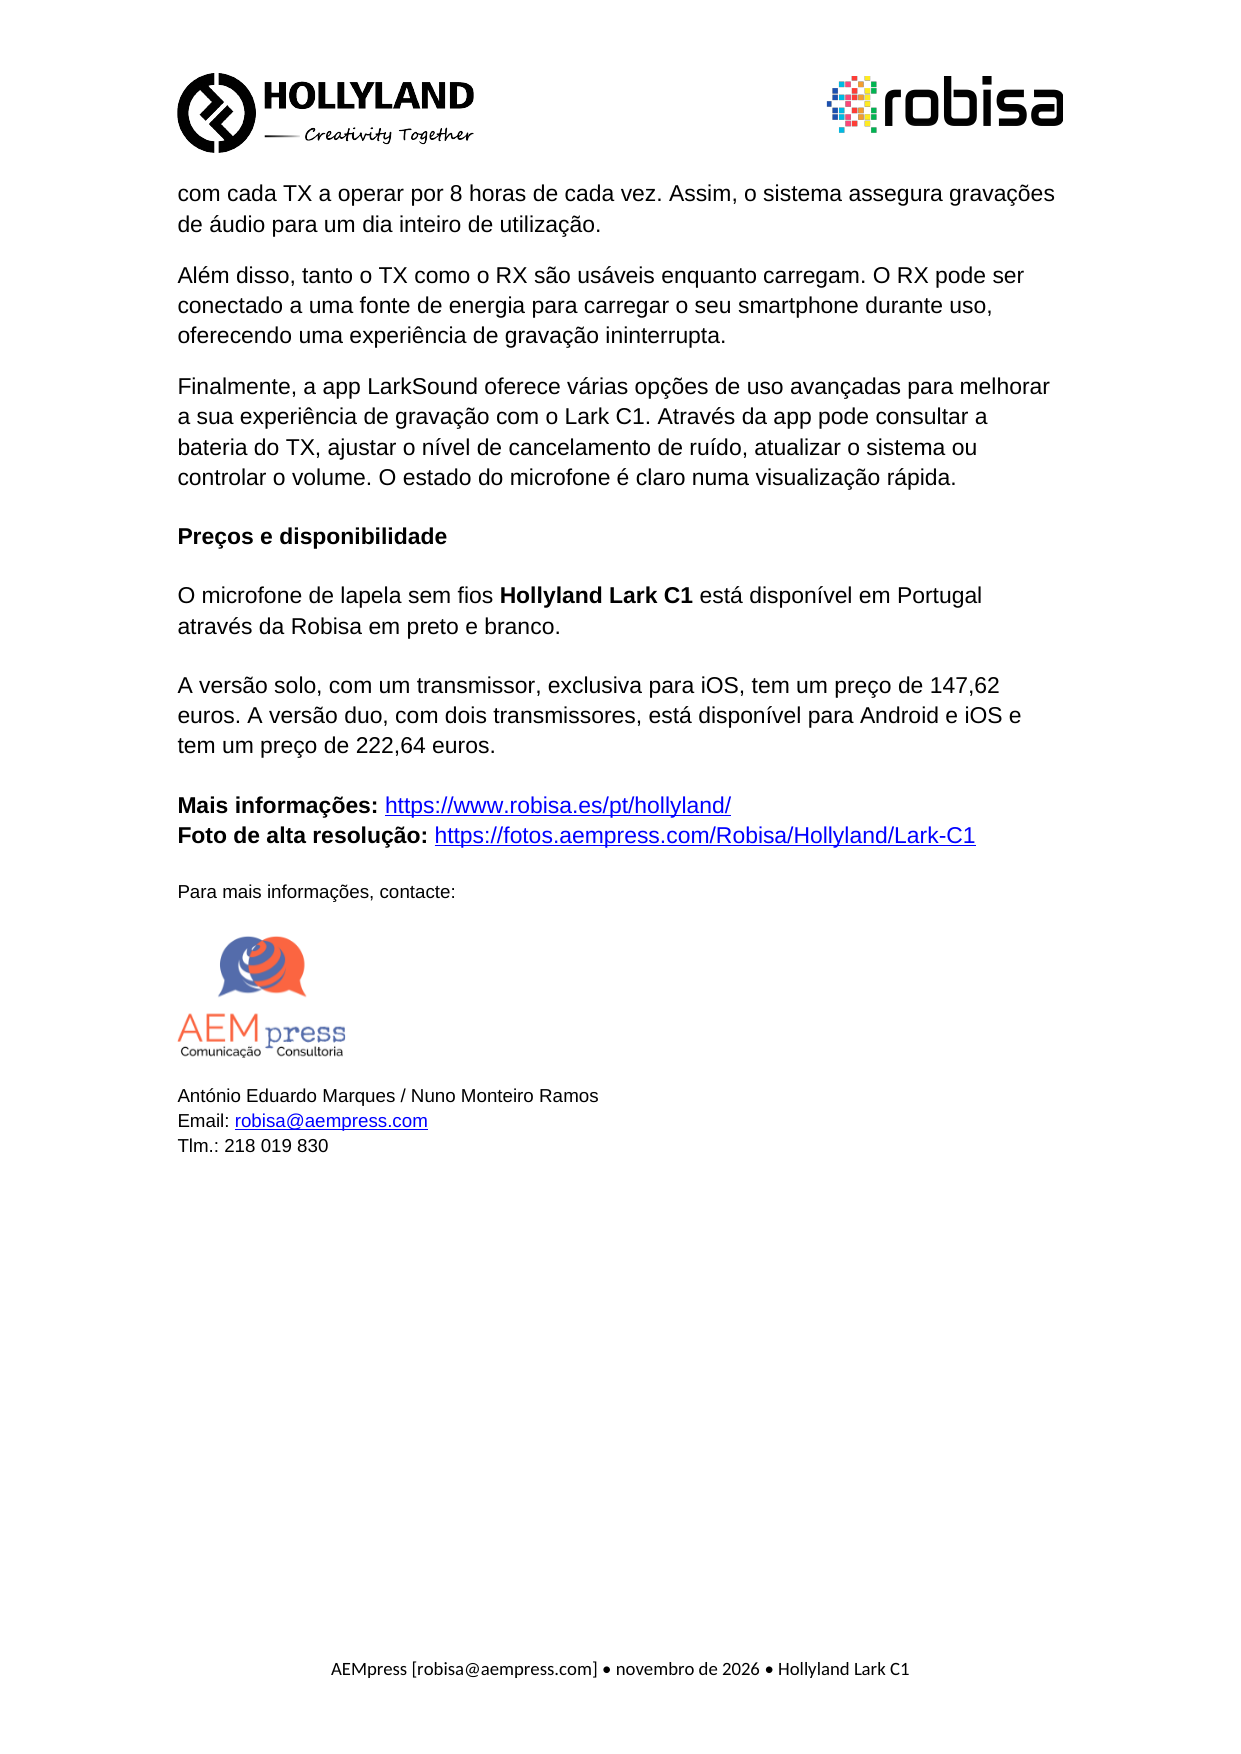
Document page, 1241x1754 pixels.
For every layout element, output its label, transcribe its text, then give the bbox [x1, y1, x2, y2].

text Para mais informações, contacte: [177, 881, 1063, 903]
text A versão solo, com um transmissor, exclusiva para iOS, tem um preço de 147,62 euros. A versão duo, com dois transmissores, está disponível para Android e iOS e tem um preço de 222,64 euros. [177, 672, 1063, 759]
text Finalmente, a app LarkSound oferece várias opções de uso avançadas para melhorar a sua experiência de gravação com o Lark C1. Através da app pode consultar a bateria do TX, ajustar o nível de cancelamento de ruído, atualizar o sistema ou controlar o volume. O estado do microfone é claro numa visualização rápida. [177, 373, 1063, 490]
picture [177, 73, 474, 153]
picture [826, 76, 1063, 153]
text Preços e disponibilidade [177, 523, 1063, 549]
picture [177, 935, 346, 1058]
text António Eduardo Marques / Nuno Monteiro Ramos Email: robisa@aempress.com Tlm.: 218 019 830 [177, 935, 1063, 1156]
text Mais informações: https://www.robisa.es/pt/hollyland/ Foto de alta resolução: https://fotos.aempress.com/Robisa/Hollyland/Lark-C1 [177, 792, 1063, 848]
text Além disso, tanto o TX como o RX são usáveis enquanto carregam. O RX pode ser conectado a uma fonte de energia para carregar o seu smartphone durante uso, oferecendo uma experiência de gravação ininterrupta. [177, 262, 1063, 348]
text O microfone de lapela sem fios Hollyland Lark C1 está disponível em Portugal através da Robisa em preto e branco. [177, 582, 1063, 639]
